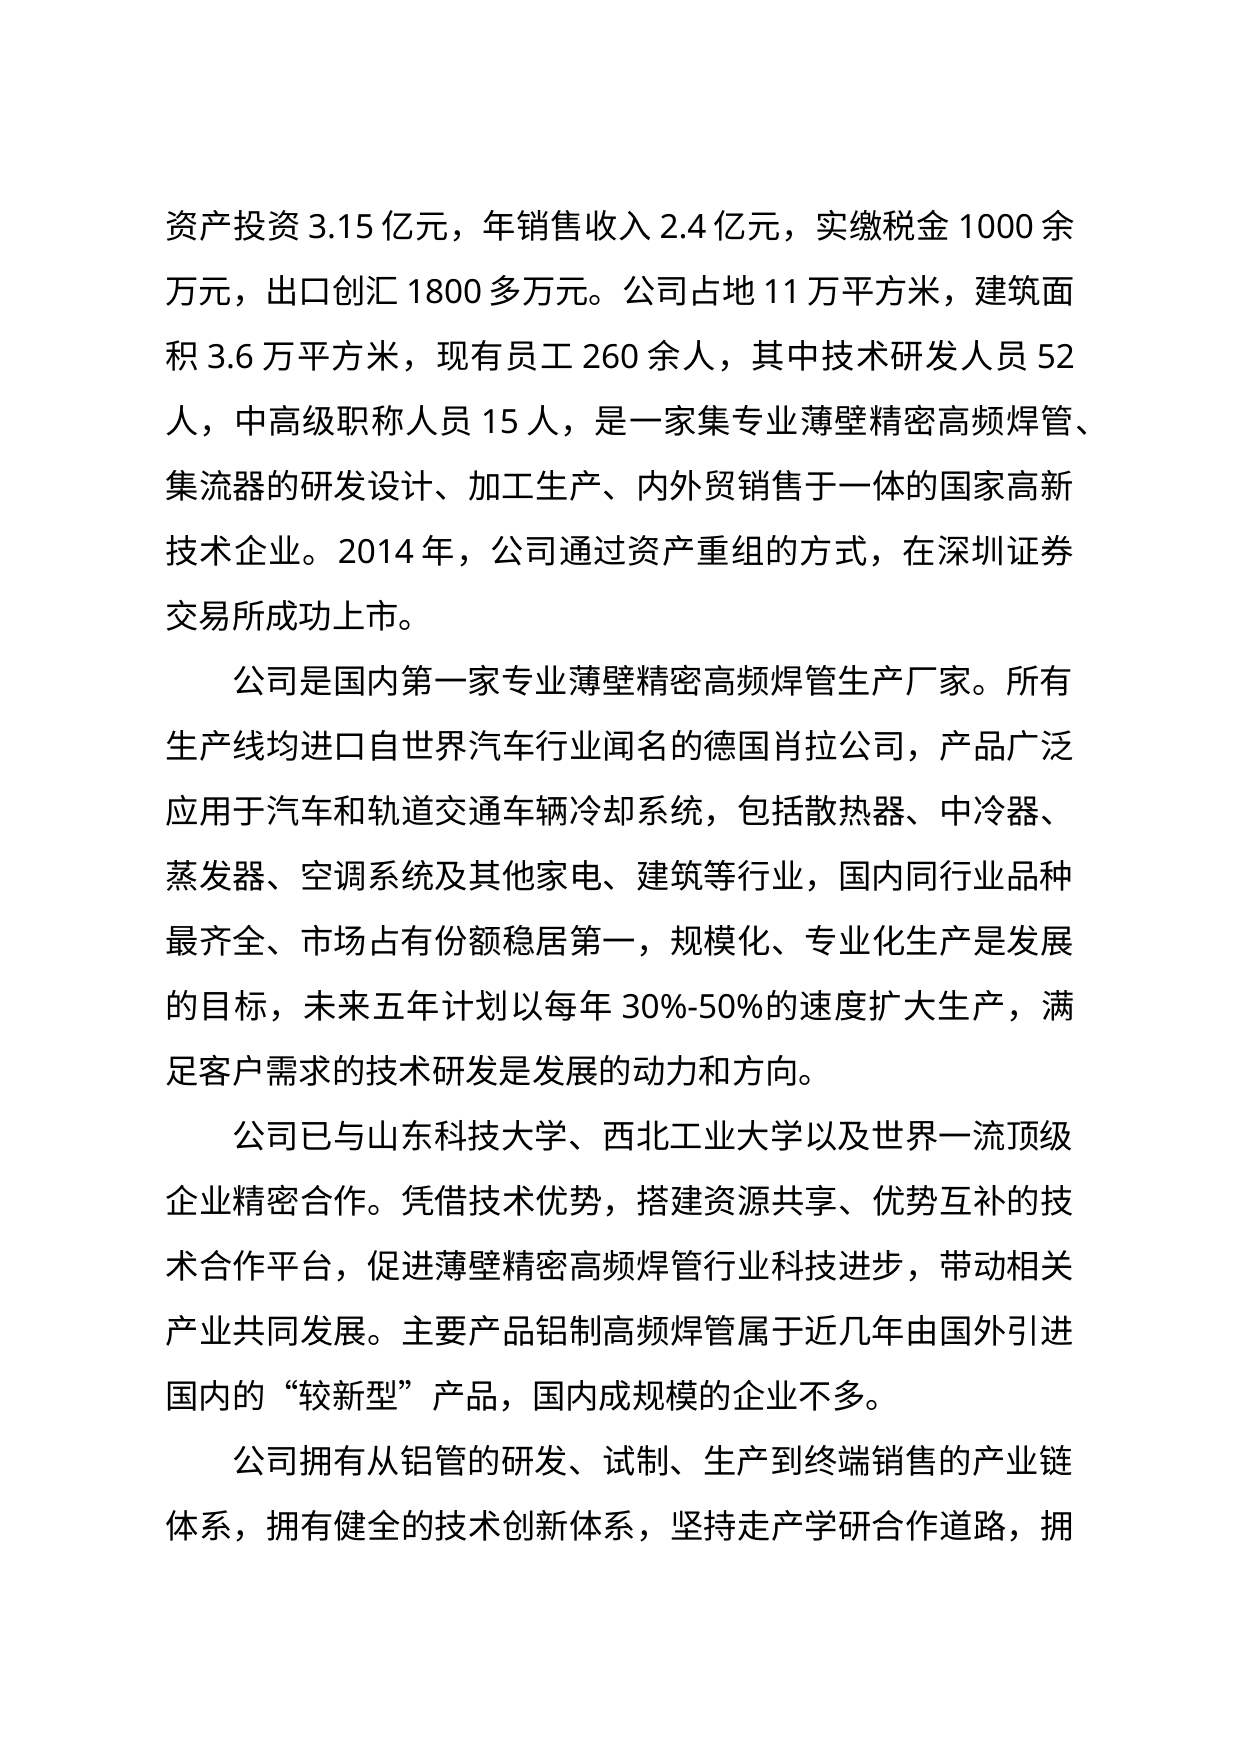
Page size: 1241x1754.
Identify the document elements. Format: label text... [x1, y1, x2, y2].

text 公司是国内第一家专业薄壁精密高频焊管生产厂家。所有生产线均进口自世界汽车行业闻名的德国肖拉公司，产品广泛应用于汽车和轨道交通车辆冷却系统，包括散热器、中冷器、蒸发器、空调系统及其他家电、建筑等行业，国内同行业品种最齐全、市场占有份额稳居第一，规模化、专业化生产是发展的目标，未来五年计划以每年30%-50%的速度扩大生产，满足客户需求的技术研发是发展的动力和方向。 [165, 647, 1075, 1102]
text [165, 192, 1075, 647]
text 公司已与山东科技大学、西北工业大学以及世界一流顶级企业精密合作。凭借技术优势，搭建资源共享、优势互补的技术合作平台，促进薄壁精密高频焊管行业科技进步，带动相关产业共同发展。主要产品铝制高频焊管属于近几年由国外引进国内的“较新型”产品，国内成规模的企业不多。 [165, 1102, 1075, 1427]
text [165, 1427, 1075, 1557]
